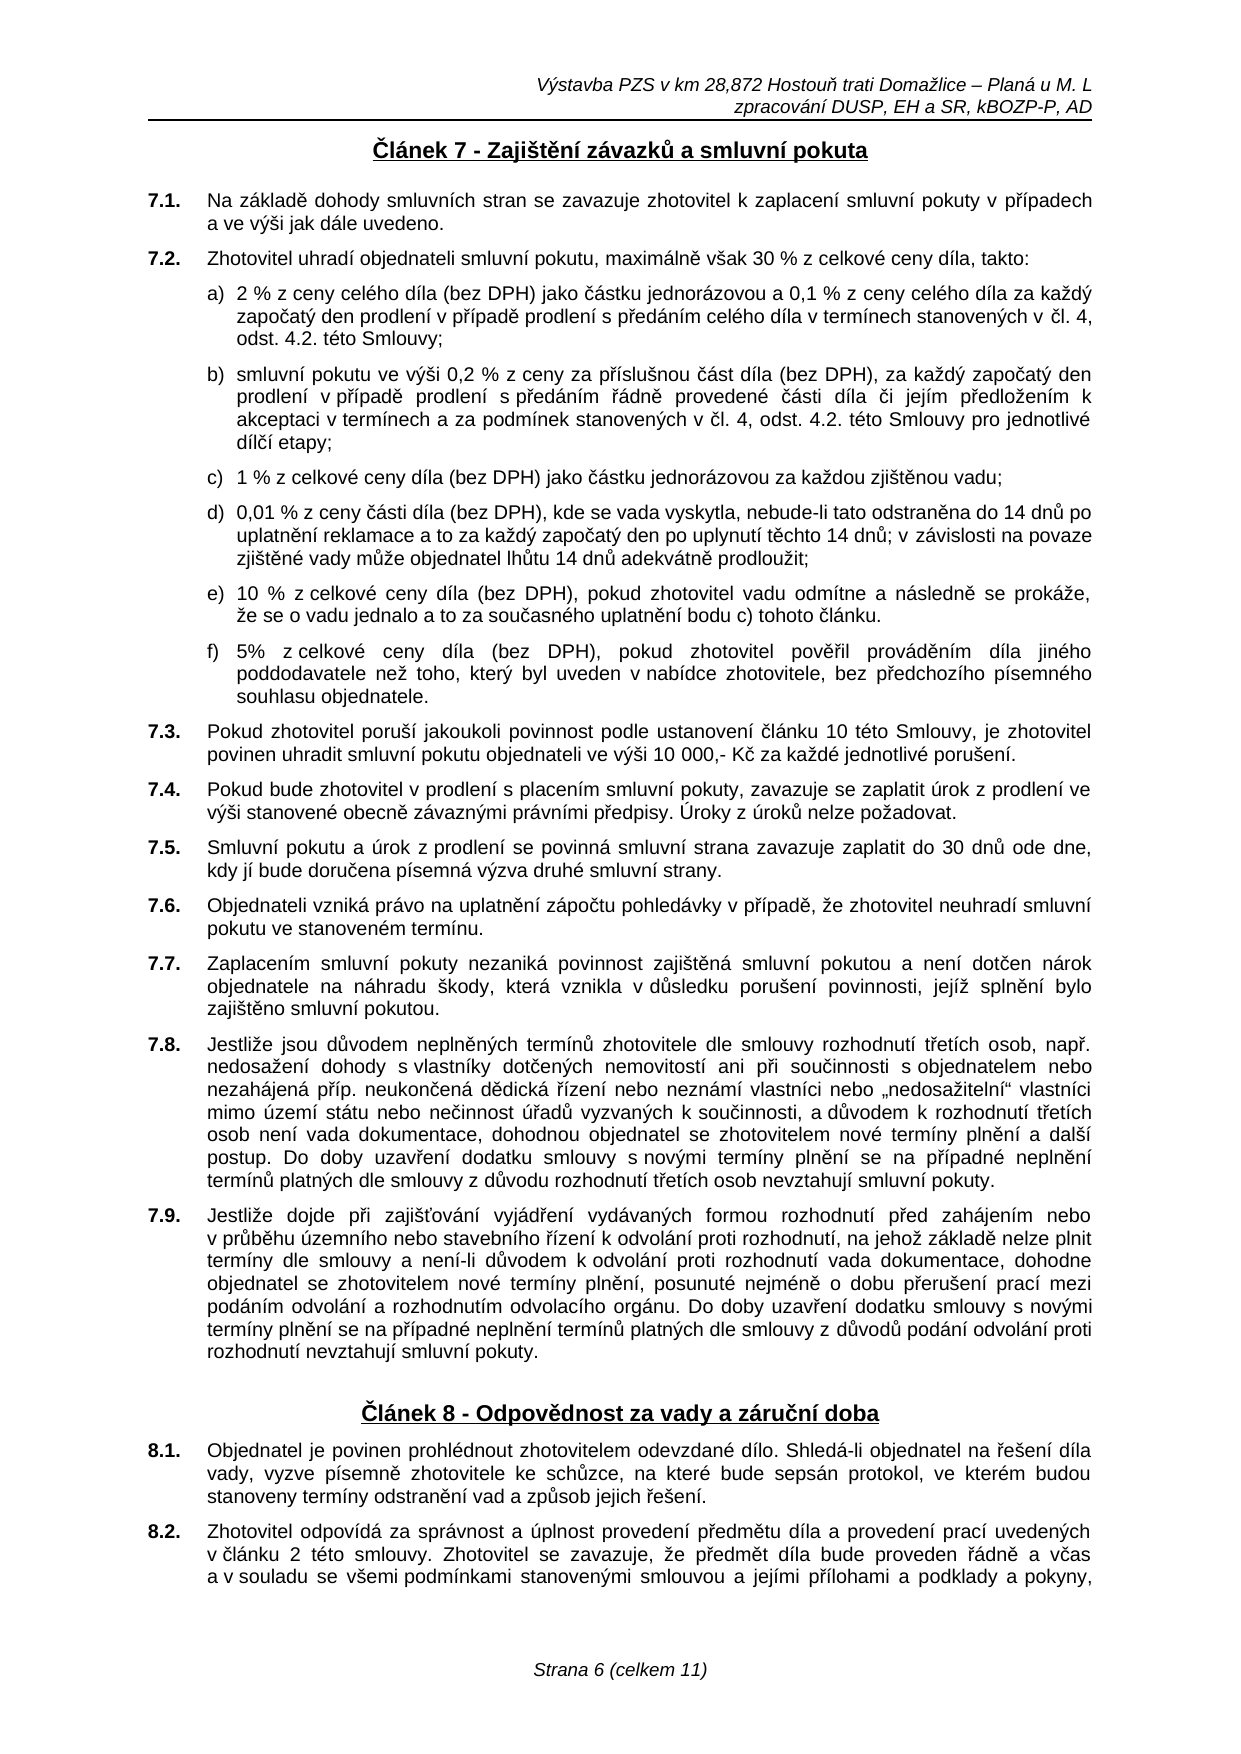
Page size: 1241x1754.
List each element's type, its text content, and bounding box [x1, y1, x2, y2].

text 7.6. Objednateli vzniká právo na uplatnění zápočtu pohledávky v případě, že zhotovitel neuhradí smluvní pokutu ve stanoveném termínu. [148, 894, 1092, 939]
subtitle 7.2. Zhotovitel uhradí objednateli smluvní pokutu, maximálně však 30 % z celkové ceny díla, takto: [148, 247, 1092, 269]
text 7.4. Pokud bude zhotovitel v prodlení s placením smluvní pokuty, zavazuje se zaplatit úrok z prodlení ve výši stanovené obecně závaznými právními předpisy. Úroky z úroků nelze požadovat. [148, 778, 1092, 823]
subtitle Článek 8 - Odpovědnost za vady a záruční doba [148, 1400, 1092, 1427]
text a) 2 % z ceny celého díla (bez DPH) jako částku jednorázovou a 0,1 % z ceny celého díla za každý započatý den prodlení v případě prodlení s předáním celého díla v termínech stanovených v čl. 4, odst. 4.2. této Smlouvy; [207, 282, 1092, 350]
text e) 10 % z celkové ceny díla (bez DPH), pokud zhotovitel vadu odmítne a následně se prokáže, že se o vadu jednalo a to za současného uplatnění bodu c) tohoto článku. [207, 582, 1092, 627]
text b) smluvní pokutu ve výši 0,2 % z ceny za příslušnou část díla (bez DPH), za každý započatý den prodlení v případě prodlení s předáním řádně provedené části díla či jejím předložením k akceptaci v termínech a za podmínek stanovených v čl. 4, odst. 4.2. této Smlouvy pro jednotlivé dílčí etapy; [207, 362, 1092, 453]
text 7.3. Pokud zhotovitel poruší jakoukoli povinnost podle ustanovení článku 10 této Smlouvy, je zhotovitel povinen uhradit smluvní pokutu objednateli ve výši 10 000,- Kč za každé jednotlivé porušení. [148, 720, 1092, 766]
subtitle Článek 7 - Zajištění závazků a smluvní pokuta [148, 137, 1092, 164]
text 7.7. Zaplacením smluvní pokuty nezaniká povinnost zajištěná smluvní pokutou a není dotčen nárok objednatele na náhradu škody, která vznikla v důsledku porušení povinnosti, jejíž splnění bylo zajištěno smluvní pokutou. [148, 952, 1092, 1020]
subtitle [148, 1520, 1092, 1588]
text 7.1. Na základě dohody smluvních stran se zavazuje zhotovitel k zaplacení smluvní pokuty v případech a ve výši jak dále uvedeno. [148, 189, 1092, 234]
text d) 0,01 % z ceny části díla (bez DPH), kde se vada vyskytla, nebude-li tato odstraněna do 14 dnů po uplatnění reklamace a to za každý započatý den po uplynutí těchto 14 dnů; v závislosti na povaze zjištěné vady může objednatel lhůtu 14 dnů adekvátně prodloužit; [207, 501, 1092, 569]
text 7.8. Jestliže jsou důvodem neplněných termínů zhotovitele dle smlouvy rozhodnutí třetích osob, např. nedosažení dohody s vlastníky dotčených nemovitostí ani při součinnosti s objednatelem nebo nezahájená příp. neukončená dědická řízení nebo neznámí vlastníci nebo „nedosažitelní“ vlastníci mimo území státu nebo nečinnost úřadů vyzvaných k součinnosti, a důvodem k rozhodnutí třetích osob není vada dokumentace, dohodnou objednatel se zhotovitelem nové termíny plnění a další postup. Do doby uzavření dodatku smlouvy s novými termíny plnění se na případné neplnění termínů platných dle smlouvy z důvodu rozhodnutí třetích osob nevztahují smluvní pokuty. [148, 1032, 1092, 1191]
text 7.5. Smluvní pokutu a úrok z prodlení se povinná smluvní strana zavazuje zaplatit do 30 dnů ode dne, kdy jí bude doručena písemná výzva druhé smluvní strany. [148, 836, 1092, 881]
text 7.9. Jestliže dojde při zajišťování vyjádření vydávaných formou rozhodnutí před zahájením nebo v průběhu územního nebo stavebního řízení k odvolání proti rozhodnutí, na jehož základě nelze plnit termíny dle smlouvy a není-li důvodem k odvolání proti rozhodnutí vada dokumentace, dohodne objednatel se zhotovitelem nové termíny plnění, posunuté nejméně o dobu přerušení prací mezi podáním odvolání a rozhodnutím odvolacího orgánu. Do doby uzavření dodatku smlouvy s novými termíny plnění se na případné neplnění termínů platných dle smlouvy z důvodů podání odvolání proti rozhodnutí nevztahují smluvní pokuty. [148, 1204, 1092, 1363]
text 8.1. Objednatel je povinen prohlédnout zhotovitelem odevzdané dílo. Shledá-li objednatel na řešení díla vady, vyzve písemně zhotovitele ke schůzce, na které bude sepsán protokol, ve kterém budou stanoveny termíny odstranění vad a způsob jejich řešení. [148, 1439, 1092, 1507]
text f) 5% z celkové ceny díla (bez DPH), pokud zhotovitel pověřil prováděním díla jiného poddodavatele než toho, který byl uveden v nabídce zhotovitele, bez předchozího písemného souhlasu objednatele. [207, 639, 1092, 708]
text c) 1 % z celkové ceny díla (bez DPH) jako částku jednorázovou za každou zjištěnou vadu; [207, 466, 1092, 488]
